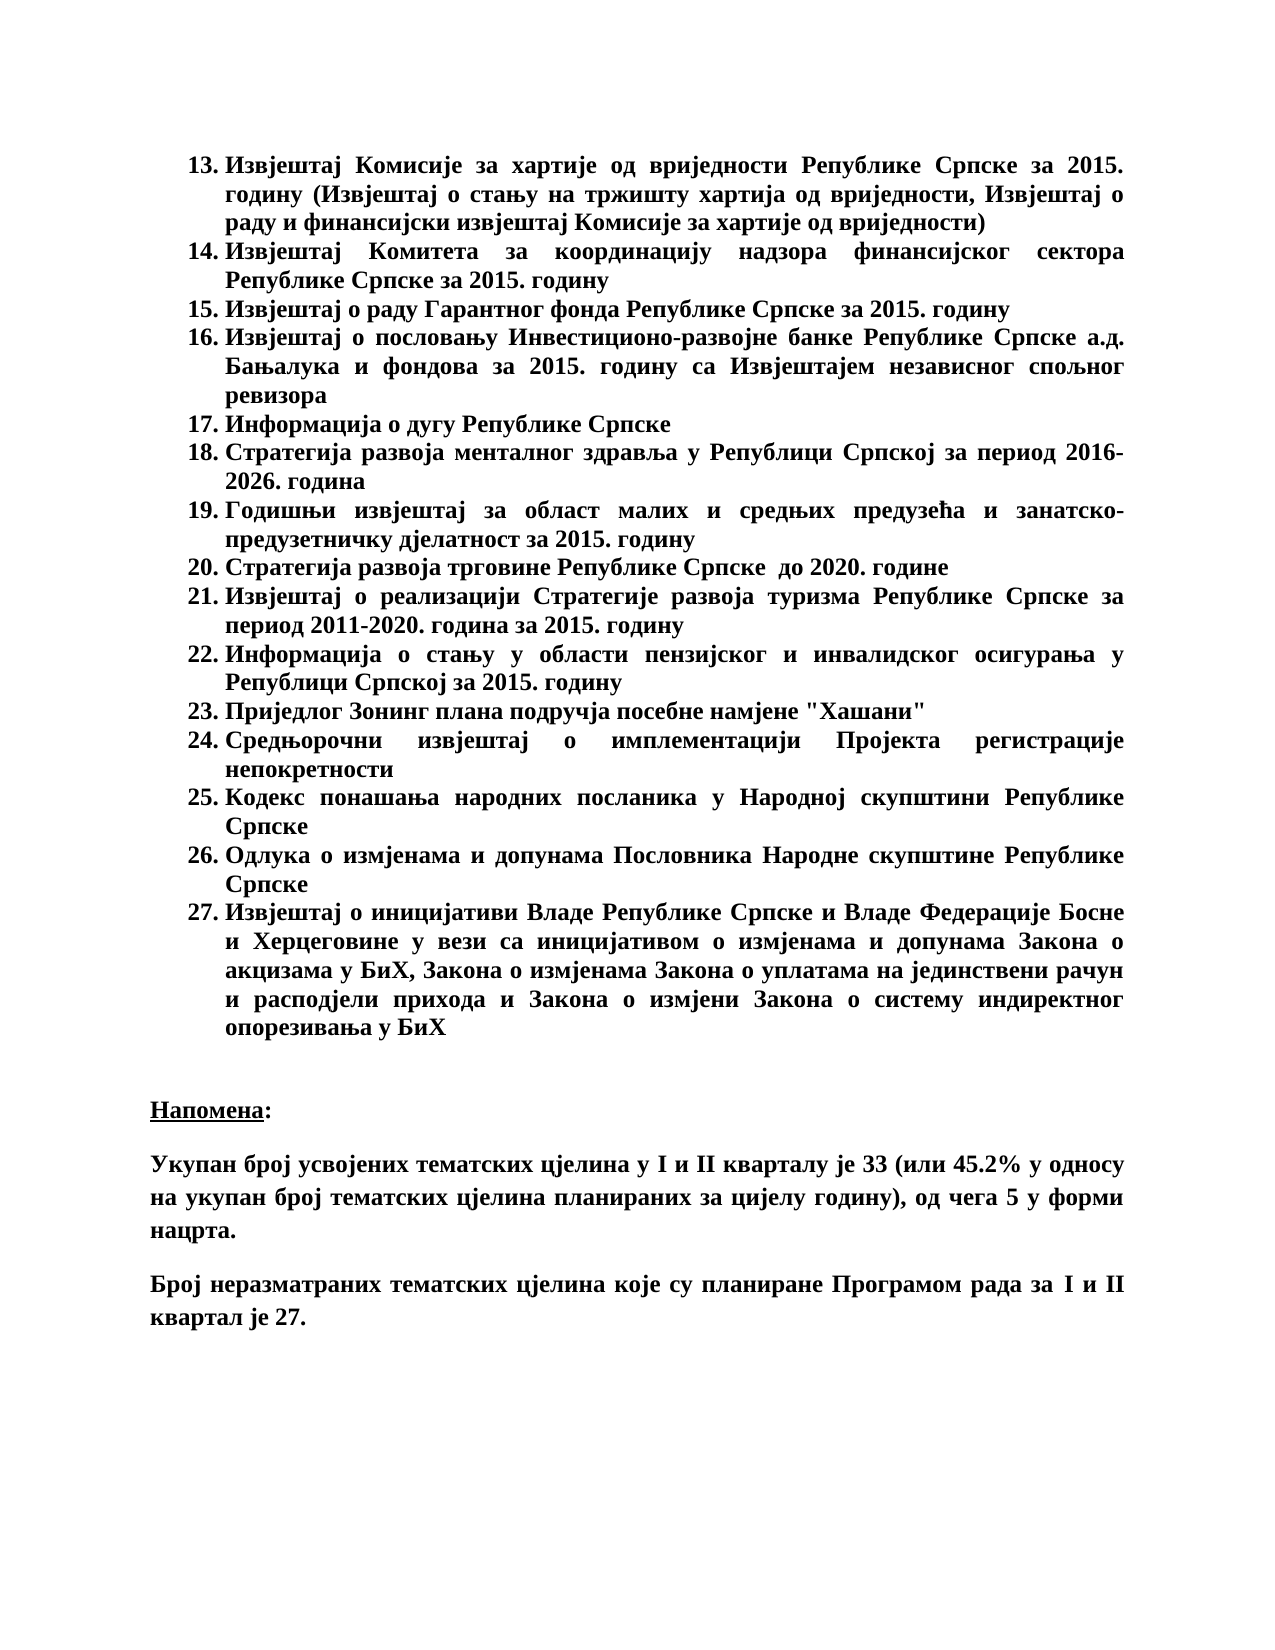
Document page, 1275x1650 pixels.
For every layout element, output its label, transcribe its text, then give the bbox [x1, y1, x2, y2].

list Извјештај о раду Гарантног фонда Републике Српске за 2015. годину [187, 294, 1125, 322]
text Укупан број усвојених тематских цјелина у I и II кварталу је 33 (или 45.2% у односу на укупан број тематских цјелина планираних за цијелу годину), од чега 5 у форми нацрта. [150, 1149, 1125, 1244]
list Информација о стању у области пензијског и инвалидског осигурања у Републици Српској за 2015. годину [187, 639, 1125, 696]
list Информација о дугу Републике Српске [187, 409, 1125, 437]
list Извјештај Комитета за координацију надзора финансијског сектора Републике Српске за 2015. годину [187, 236, 1125, 294]
list Средњорочни извјештај о имплементацији Пројекта регистрације непокретности [187, 725, 1125, 782]
list Извјештај о иницијативи Владе Републике Српске и Владе Федерације Босне и Херцеговине у вези са иницијативом о измјенама и допунама Закона о акцизама у БиХ, Закона о измјенама Закона о уплатама на јединствени рачун и расподјели прихода и Закона о измјени Закона о систему индиректног опорезивања у БиХ [187, 897, 1125, 1041]
list Одлука о измјенама и допунама Пословника Народне скупштине Републике Српске [187, 840, 1125, 897]
text Напомена: [150, 1095, 1125, 1124]
list Извјештај о пословању Инвестиционо-развојне банке Републике Српске а.д. Бањалука и фондова за 2015. годину са Извјештајем независног спољног ревизора [187, 322, 1125, 409]
list Кодекс понашања народних посланика у Народној скупштини Републике Српске [187, 782, 1125, 840]
list Приједлог Зонинг плана подручја посебне намјене "Хашани" [187, 696, 1125, 725]
list Извјештај Комисије за хартије од вриједности Републике Српске за 2015. годину (Извјештај о стању на тржишту хартија од вриједности, Извјештај о раду и финансијски извјештај Комисије за хартије од вриједности) [187, 150, 1125, 236]
text Број неразматраних тематских цјелина које су планиране Програмом рада за I и II квартал је 27. [150, 1269, 1125, 1331]
list Извјештај о реализацији Стратегије развоја туризма Републике Српске за период 2011-2020. година за 2015. годину [187, 581, 1125, 639]
list Годишњи извјештај за област малих и средњих предузећа и занатско-предузетничку дјелатност за 2015. годину [187, 495, 1125, 552]
list Стратегија развоја менталног здравља у Републици Српској за период 2016-2026. година [187, 437, 1125, 495]
list Стратегија развоја трговине Републике Српске до 2020. године [187, 552, 1125, 581]
